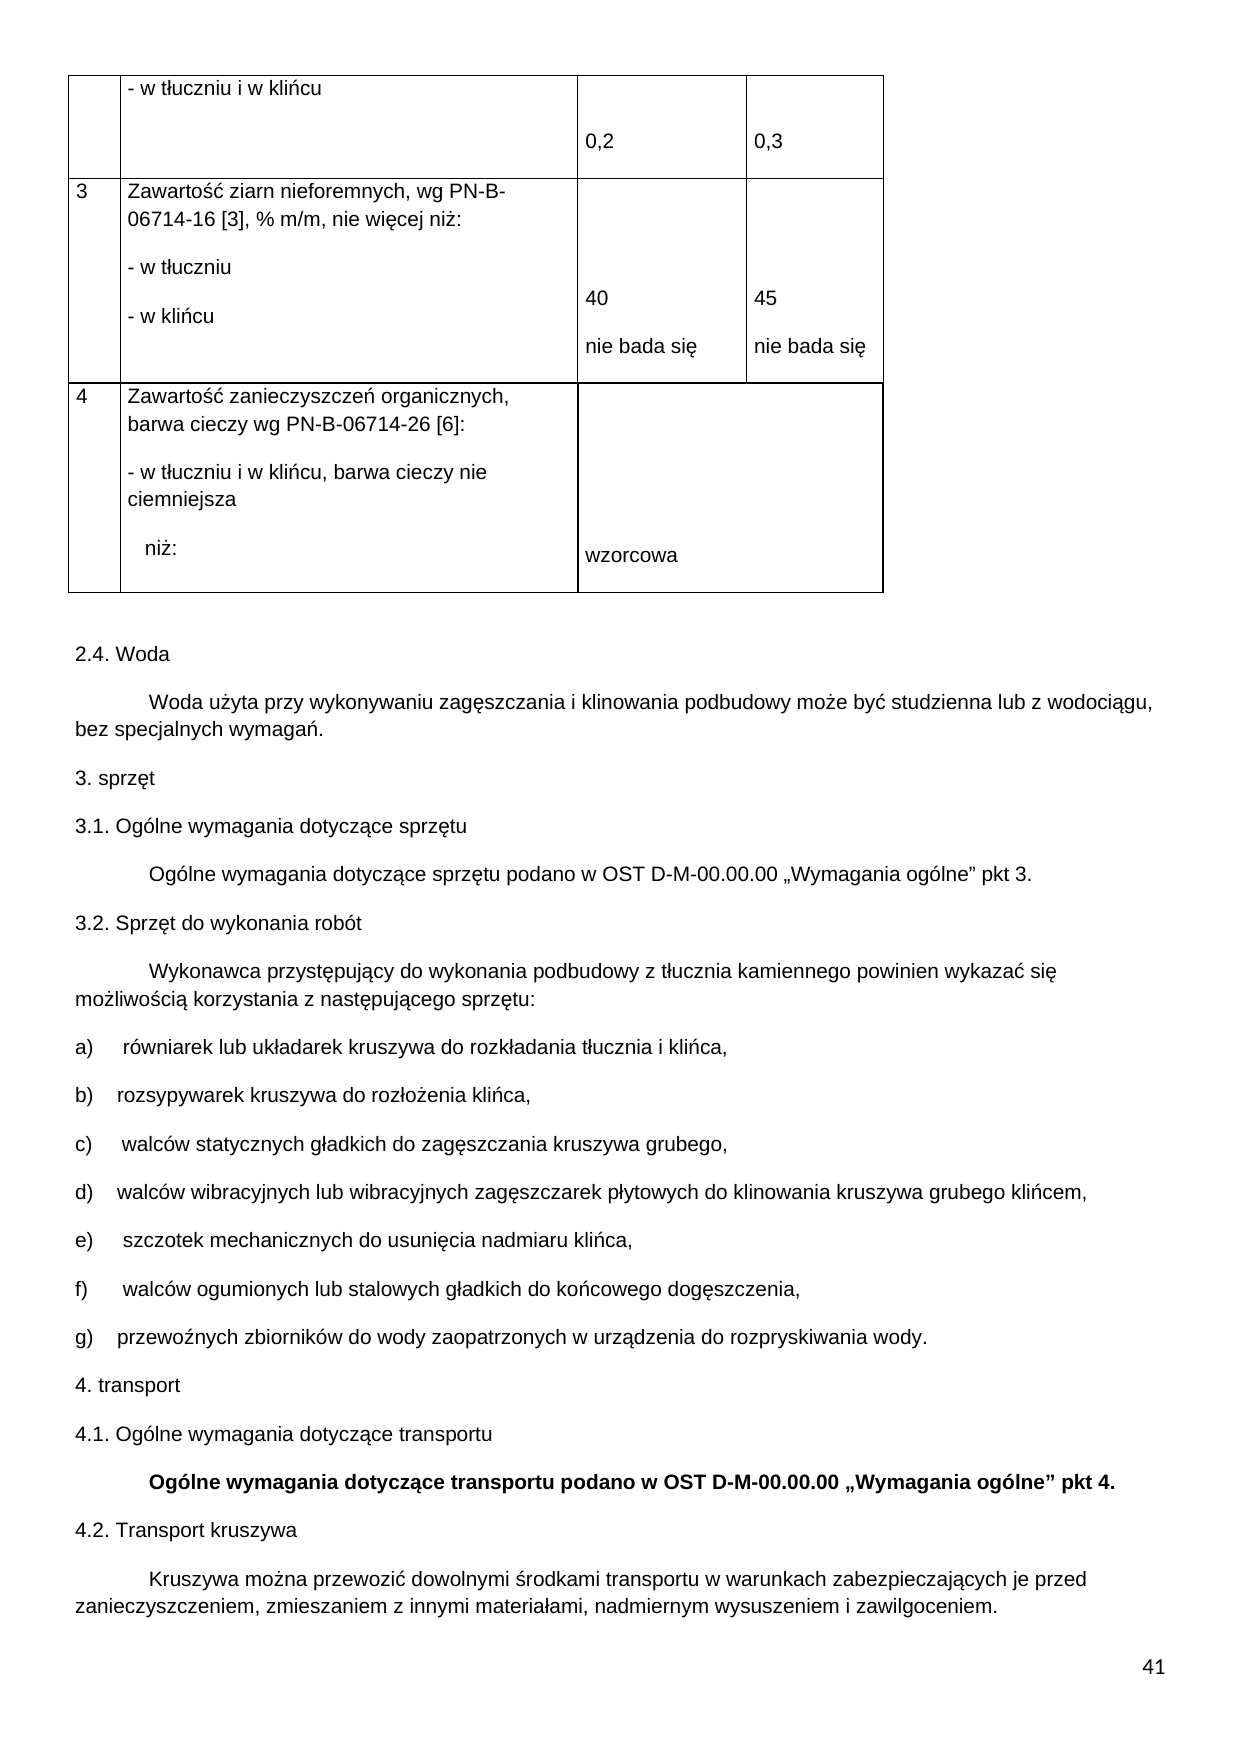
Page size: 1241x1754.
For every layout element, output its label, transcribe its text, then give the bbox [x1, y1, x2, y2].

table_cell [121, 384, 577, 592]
text Kruszywa można przewozić dowolnymi środkami transportu w warunkach zabezpieczających je przed zanieczyszczeniem, zmieszaniem z innymi materiałami, nadmiernym wysuszeniem i zawilgoceniem. [75, 1566, 1165, 1618]
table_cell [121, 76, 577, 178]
text 4.1. Ogólne wymagania dotyczące transportu [75, 1421, 1165, 1445]
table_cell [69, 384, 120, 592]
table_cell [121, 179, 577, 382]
text e) szczotek mechanicznych do usunięcia nadmiaru klińca, [75, 1228, 1165, 1252]
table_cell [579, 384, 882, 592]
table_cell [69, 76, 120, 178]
text Ogólne wymagania dotyczące sprzętu podano w OST D-M-00.00.00 „Wymagania ogólne” pkt 3. [75, 862, 1165, 886]
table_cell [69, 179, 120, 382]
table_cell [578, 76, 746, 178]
text Ogólne wymagania dotyczące transportu podano w OST D-M-00.00.00 „Wymagania ogólne” pkt 4. [75, 1470, 1165, 1494]
text 4. transport [75, 1373, 1165, 1397]
text a) równiarek lub układarek kruszywa do rozkładania tłucznia i klińca, [75, 1035, 1165, 1059]
text 2.4. Woda [75, 641, 1165, 665]
text d) walców wibracyjnych lub wibracyjnych zagęszczarek płytowych do klinowania kruszywa grubego klińcem, [75, 1180, 1165, 1204]
text 3.2. Sprzęt do wykonania robót [75, 911, 1165, 934]
text g) przewoźnych zbiorników do wody zaopatrzonych w urządzenia do rozpryskiwania wody. [75, 1325, 1165, 1349]
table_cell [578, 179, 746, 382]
text f) walców ogumionych lub stalowych gładkich do końcowego dogęszczenia, [75, 1276, 1165, 1300]
text c) walców statycznych gładkich do zagęszczania kruszywa grubego, [75, 1131, 1165, 1155]
text 3.1. Ogólne wymagania dotyczące sprzętu [75, 814, 1165, 838]
text b) rozsypywarek kruszywa do rozłożenia klińca, [75, 1083, 1165, 1107]
text 4.2. Transport kruszywa [75, 1518, 1165, 1542]
text 3. sprzęt [75, 766, 1165, 789]
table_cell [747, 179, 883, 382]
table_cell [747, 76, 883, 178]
text Wykonawca przystępujący do wykonania podbudowy z tłucznia kamiennego powinien wykazać się możliwością korzystania z następującego sprzętu: [75, 959, 1165, 1010]
text Woda użyta przy wykonywaniu zagęszczania i klinowania podbudowy może być studzienna lub z wodociągu, bez specjalnych wymagań. [75, 690, 1165, 741]
